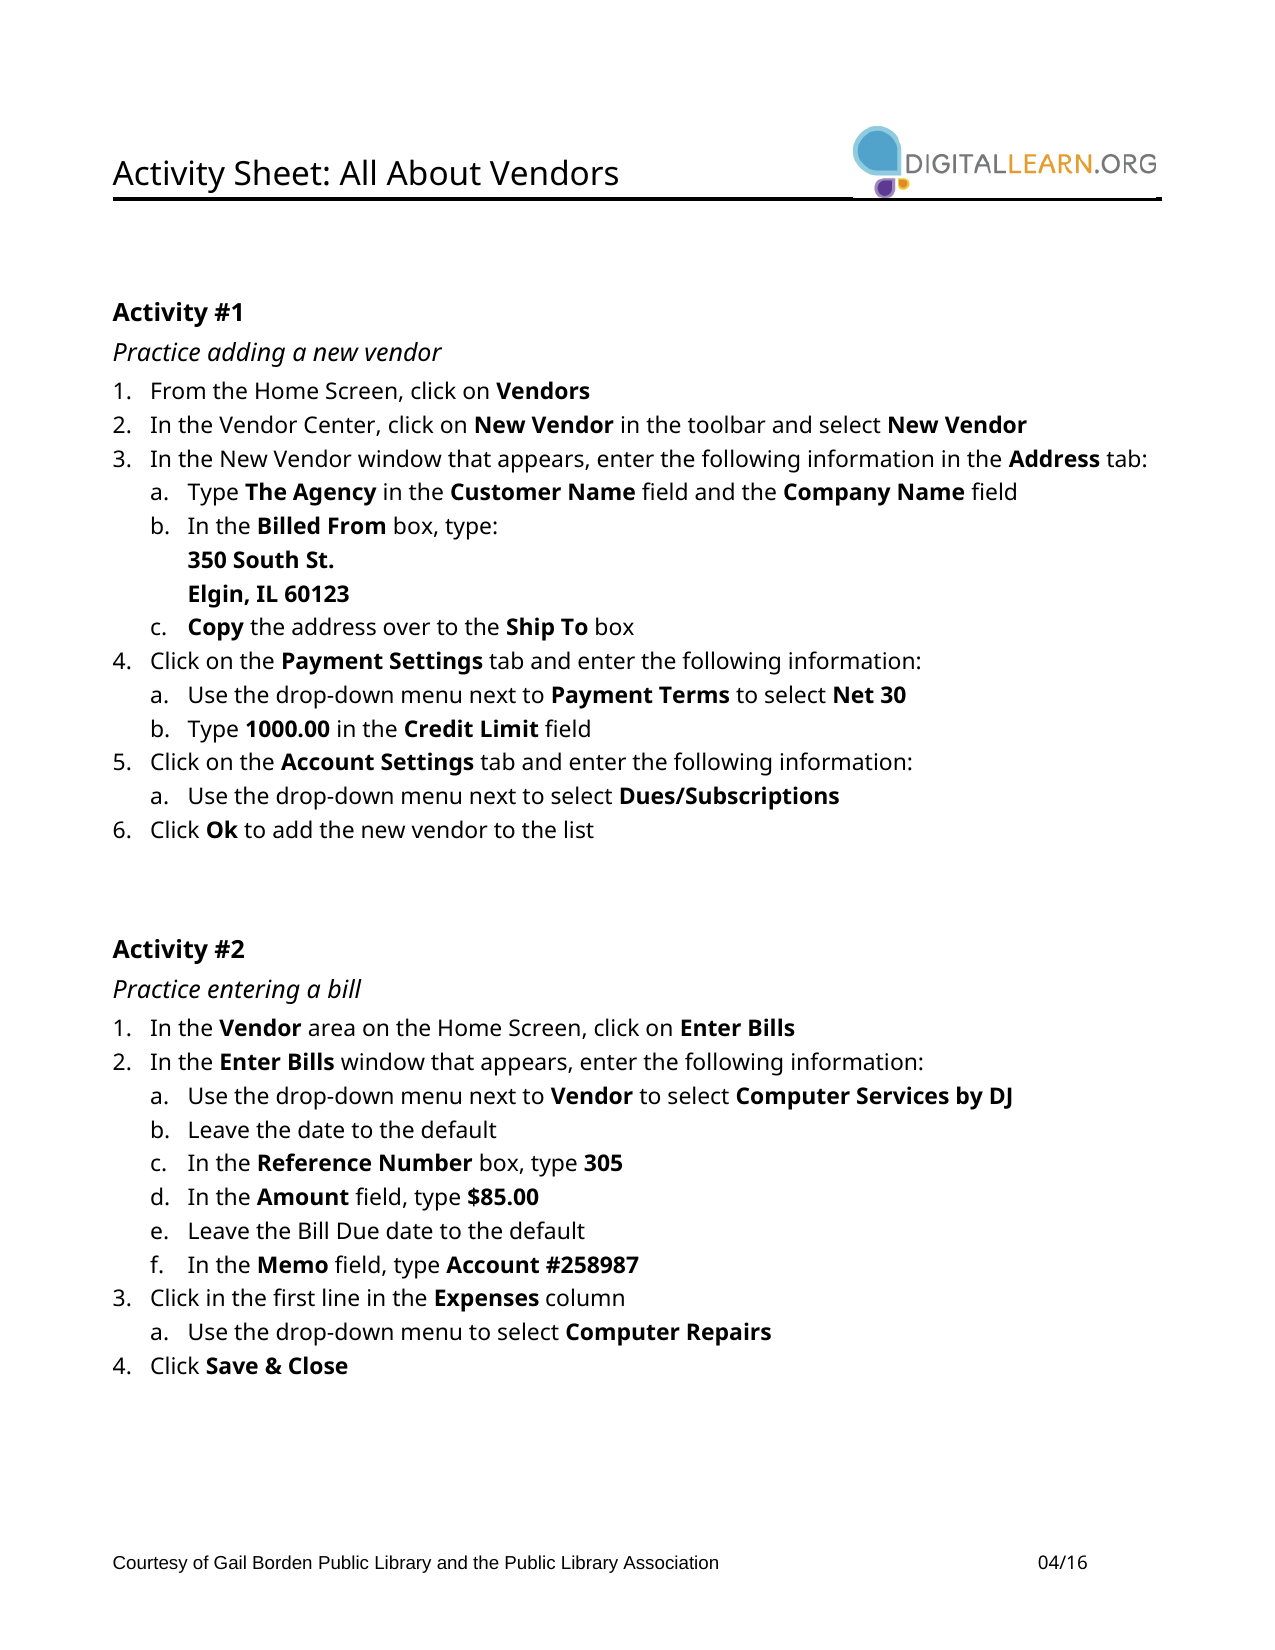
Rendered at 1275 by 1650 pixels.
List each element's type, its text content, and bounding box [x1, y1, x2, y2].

list In the New Vendor window that appears, enter the following information in the Address tab: [112, 443, 1162, 474]
list In the Vendor Center, click on New Vendor in the toolbar and select New Vendor [112, 409, 1162, 440]
text Activity #1 [112, 294, 1162, 328]
list Copy the address over to the Ship To box [150, 611, 1162, 643]
list Use the drop-down menu next to Payment Terms to select Net 30 [150, 679, 1162, 710]
list Click Save & Close [112, 1350, 1162, 1381]
text Practice adding a new vendor [112, 335, 1162, 369]
text Activity Sheet: All About Vendors [112, 150, 853, 201]
picture [853, 126, 1156, 198]
list In the Vendor area on the Home Screen, click on Enter Bills [112, 1012, 1162, 1044]
list Click Ok to add the new vendor to the list [112, 814, 1162, 845]
list Type The Agency in the Customer Name field and the Company Name field [150, 476, 1162, 508]
list Leave the Bill Due date to the default [150, 1215, 1162, 1246]
list Click on the Payment Settings tab and enter the following information: [112, 645, 1162, 676]
list Use the drop-down menu next to Vendor to select Computer Services by DJ [150, 1080, 1162, 1111]
text Activity #2 [112, 932, 1162, 966]
list Use the drop-down menu to select Computer Repairs [150, 1316, 1162, 1347]
list In the Billed From box, type: [150, 510, 1162, 541]
list Click on the Account Settings tab and enter the following information: [112, 746, 1162, 778]
list Type 1000.00 in the Credit Limit field [150, 713, 1162, 744]
list In the Reference Number box, type 305 [150, 1147, 1162, 1179]
list 350 South St. [187, 544, 1162, 575]
list In the Memo field, type Account #258987 [150, 1249, 1162, 1280]
list Use the drop-down menu next to select Dues/Subscriptions [150, 780, 1162, 811]
list Leave the date to the default [150, 1114, 1162, 1145]
list Click in the first line in the Expenses column [112, 1282, 1162, 1314]
list Elgin, IL 60123 [187, 578, 1162, 609]
list In the Amount field, type $85.00 [150, 1181, 1162, 1212]
list In the Enter Bills window that appears, enter the following information: [112, 1046, 1162, 1077]
text Practice entering a bill [112, 972, 1162, 1006]
list From the Home Screen, click on Vendors [112, 375, 1162, 406]
